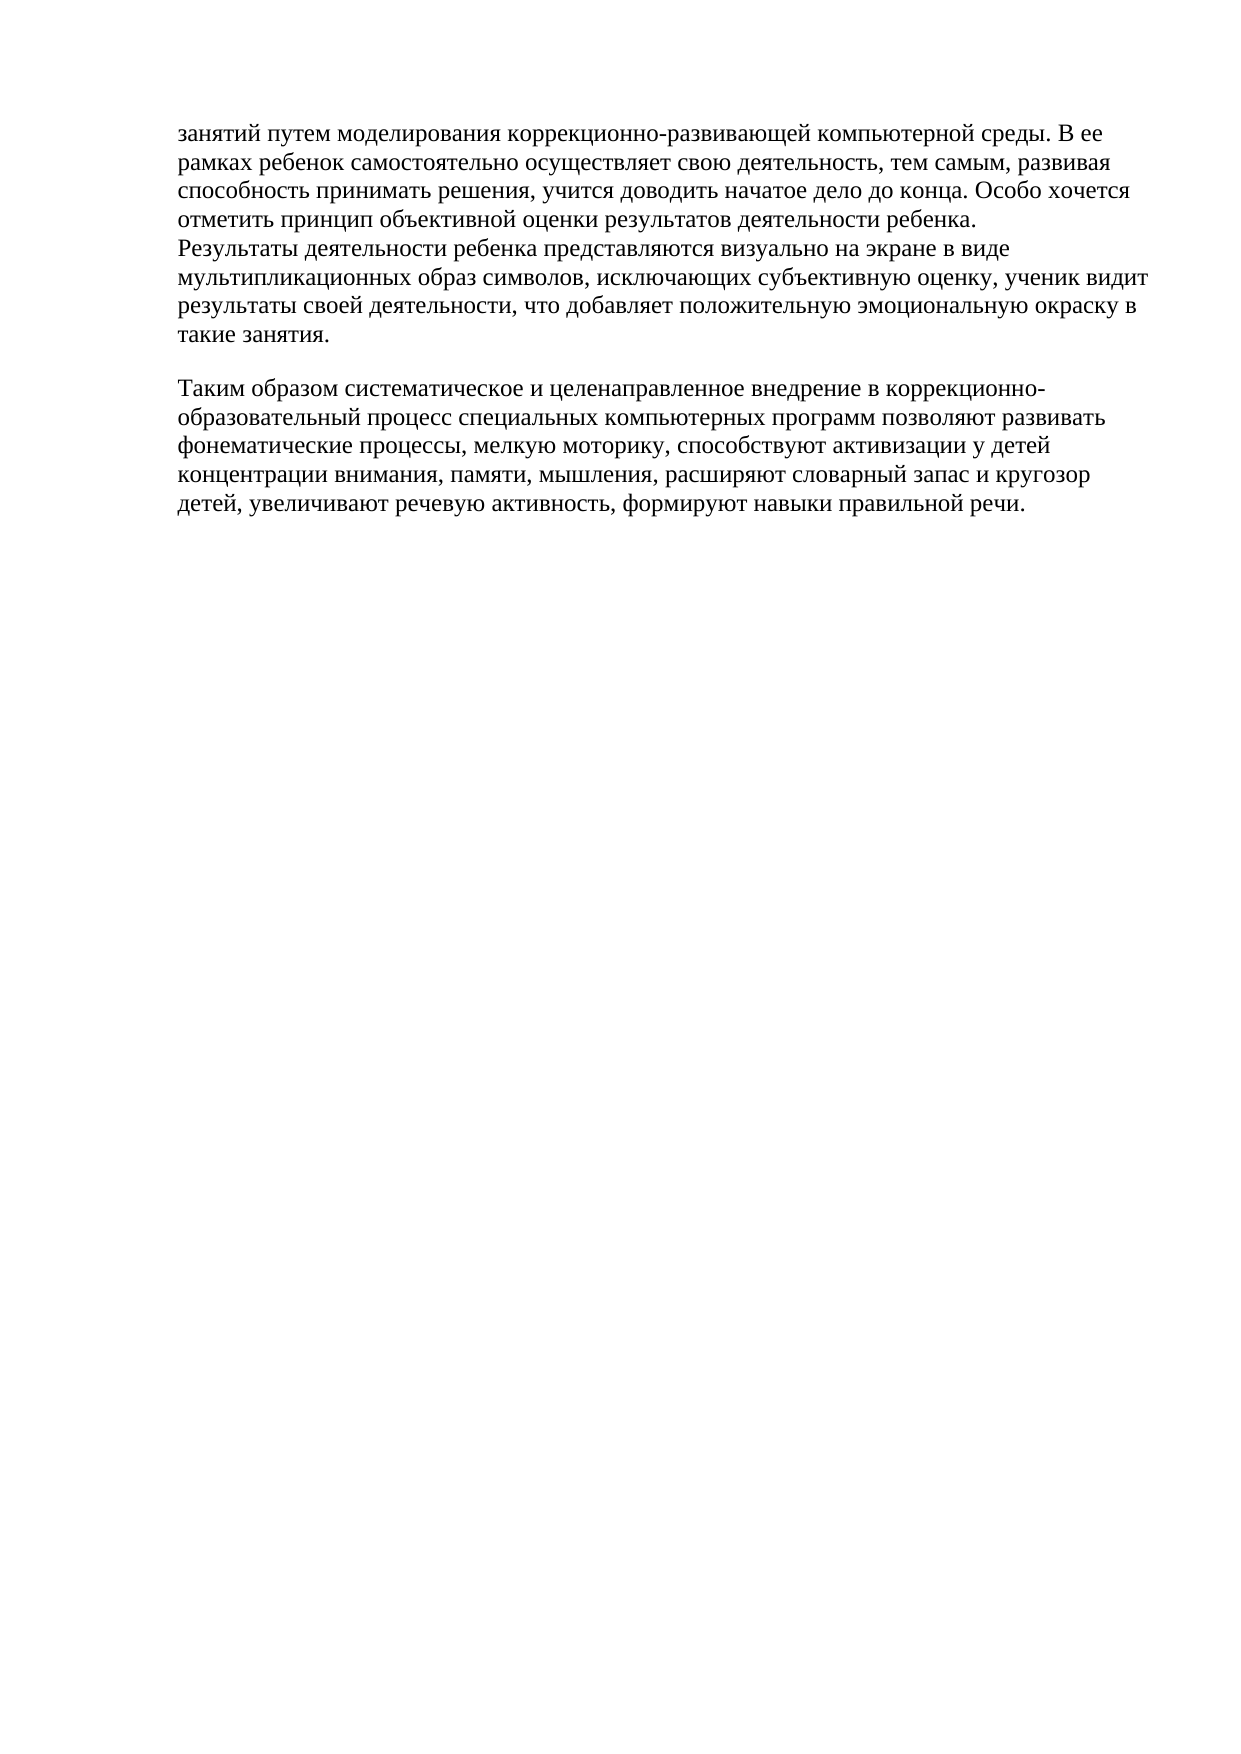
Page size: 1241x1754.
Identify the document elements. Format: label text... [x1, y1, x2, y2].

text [177, 118, 1152, 348]
text Таким образом систематическое и целенаправленное внедрение в коррекционно-образовательный процесс специальных компьютерных программ позволяют развивать фонематические процессы, мелкую моторику, способствуют активизации у детей концентрации внимания, памяти, мышления, расширяют словарный запас и кругозор детей, увеличивают речевую активность, формируют навыки правильной речи. [177, 373, 1152, 517]
